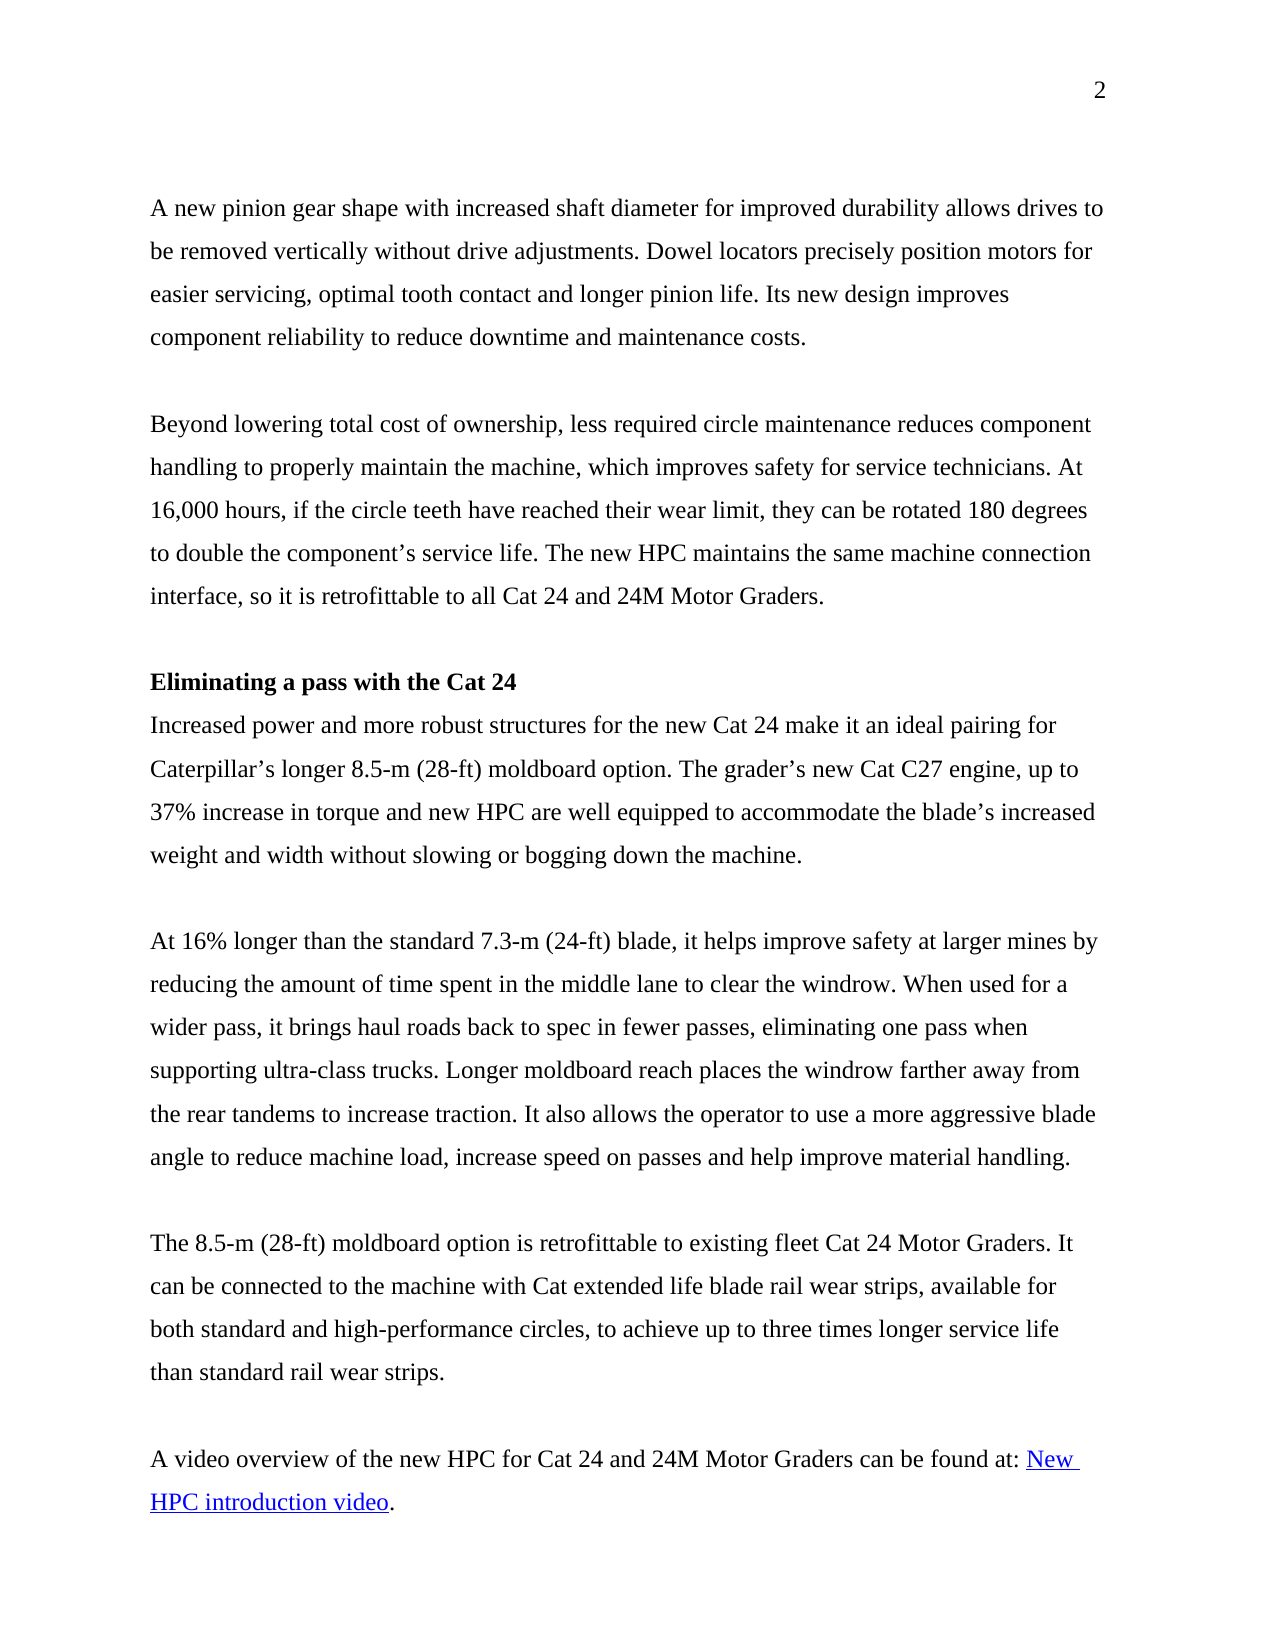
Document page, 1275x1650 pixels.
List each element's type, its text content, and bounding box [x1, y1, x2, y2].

text At 16% longer than the standard 7.3-m (24-ft) blade, it helps improve safety at larger mines by reducing the amount of time spent in the middle lane to clear the windrow. When used for a wider pass, it brings haul roads back to spec in fewer passes, eliminating one pass when supporting ultra-class trucks. Longer moldboard reach places the windrow farther away from the rear tandems to increase traction. It also allows the operator to use a more aggressive blade angle to reduce machine load, increase speed on passes and help improve material handling. [150, 926, 1106, 1171]
text The 8.5-m (28-ft) moldboard option is retrofittable to existing fleet Cat 24 Motor Graders. It can be connected to the machine with Cat extended life blade rail wear strips, available for both standard and high-performance circles, to achieve up to three times longer service life than standard rail wear strips. [150, 1228, 1106, 1386]
text A video overview of the new HPC for Cat 24 and 24M Motor Graders can be found at: New HPC introduction video. [150, 1444, 1106, 1516]
text Increased power and more robust structures for the new Cat 24 make it an ideal pairing for Caterpillar’s longer 8.5-m (28-ft) moldboard option. The grader’s new Cat C27 engine, up to 37% increase in torque and new HPC are well equipped to accommodate the blade’s increased weight and width without slowing or bogging down the machine. [150, 711, 1106, 869]
text Beyond lowering total cost of ownership, less required circle maintenance reduces component handling to properly maintain the machine, which improves safety for service technicians. At 16,000 hours, if the circle teeth have reached their wear limit, they can be rotated 180 degrees to double the component’s service life. The new HPC maintains the same machine connection interface, so it is retrofittable to all Cat 24 and 24M Motor Graders. [150, 409, 1106, 610]
text A new pinion gear shape with increased shaft diameter for improved durability allows drives to be removed vertically without drive adjustments. Dowel locators precisely position motors for easier servicing, optimal tooth contact and longer pinion life. Its new design improves component reliability to reduce downtime and maintenance costs. [150, 193, 1106, 351]
text Eliminating a pass with the Cat 24 [150, 667, 1106, 696]
